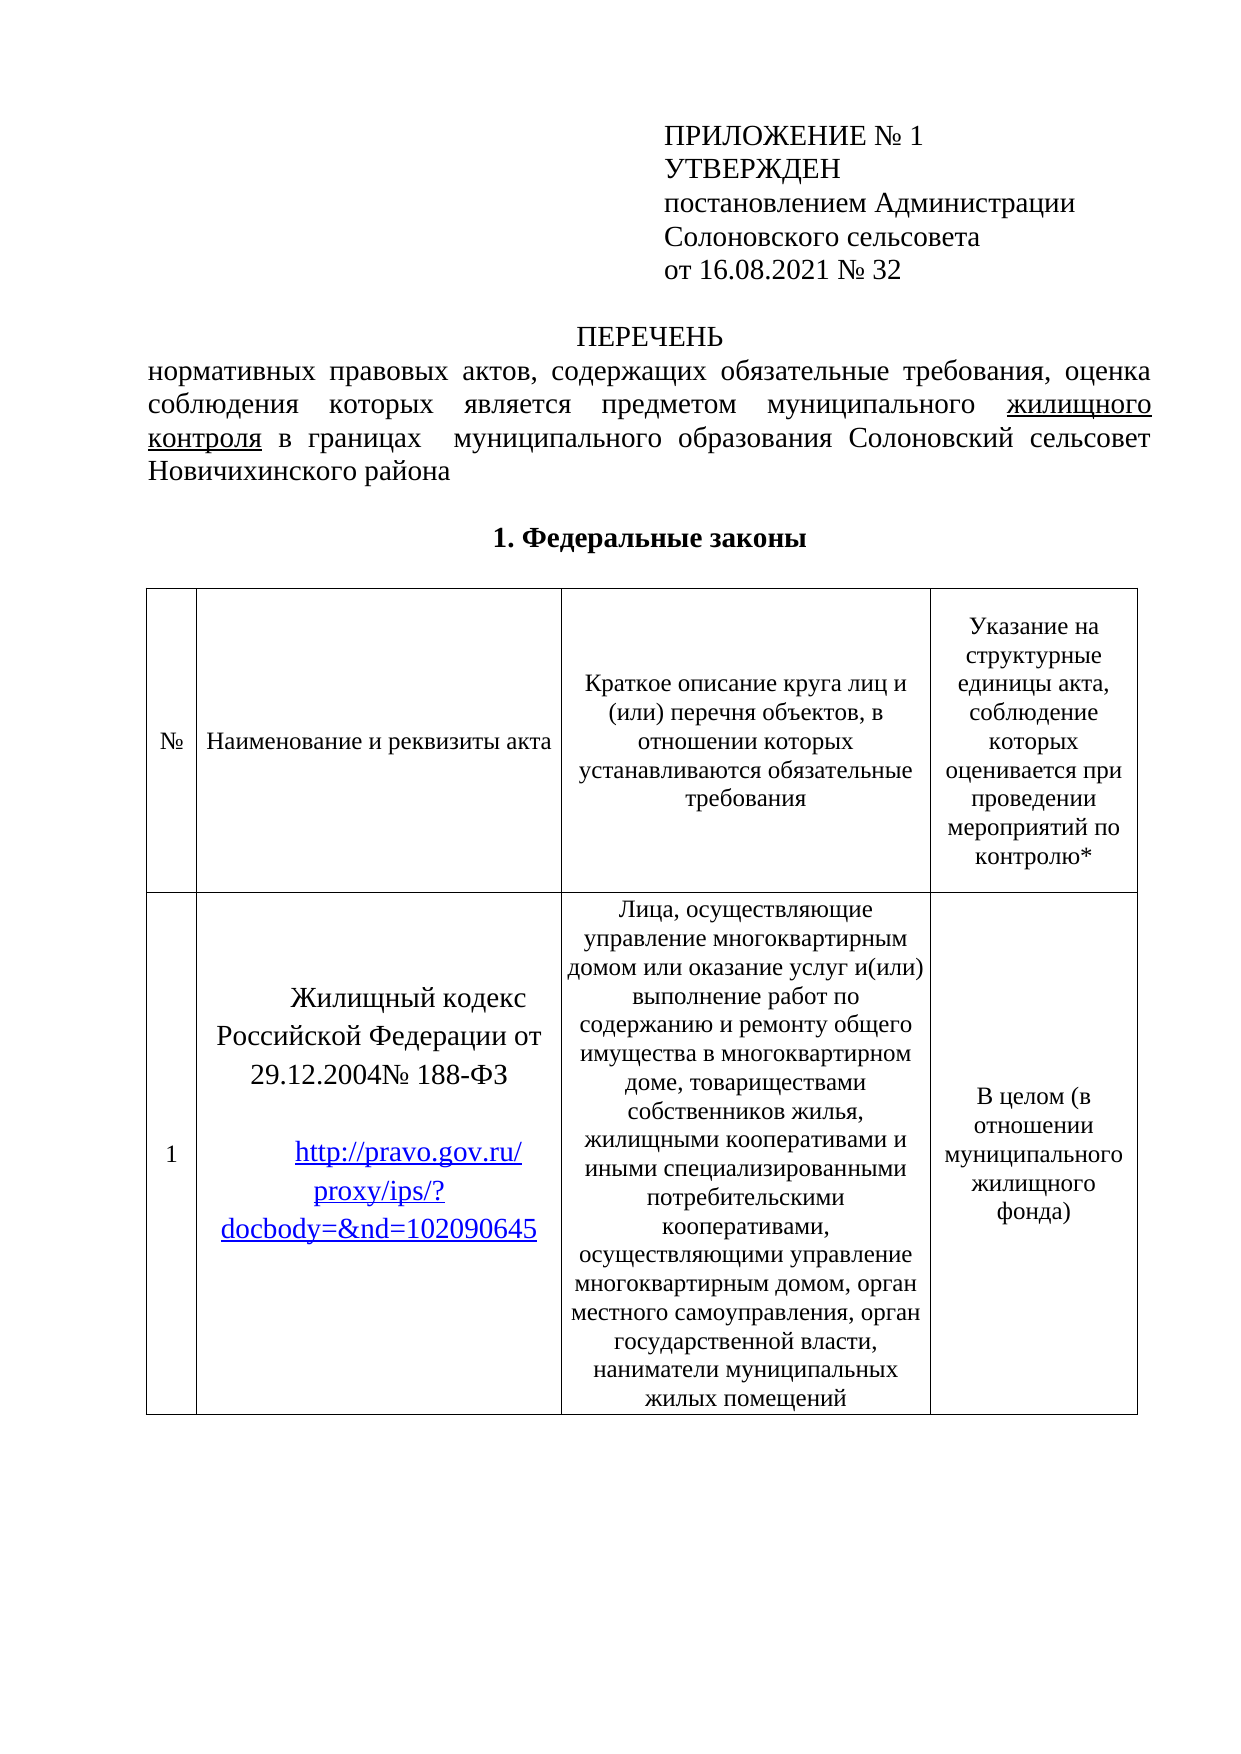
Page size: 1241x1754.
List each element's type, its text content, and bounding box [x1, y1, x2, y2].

text нормативных правовых актов, содержащих обязательные требования, оценка соблюдения которых является предметом муниципального жилищного контроля в границах муниципального образования Солоновский сельсовет Новичихинского района [148, 353, 1152, 487]
table_header Указание на структурные единицы акта, соблюдение которых оценивается при проведении мероприятий по контролю* [931, 589, 1137, 892]
table_cell 1 [147, 893, 196, 1414]
text ПРИЛОЖЕНИЕ № 1 [664, 118, 1152, 152]
text постановлением Администрации Солоновского сельсовета [664, 185, 1152, 252]
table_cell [562, 893, 930, 1414]
table_header № [147, 589, 196, 892]
text УТВЕРЖДЕН [664, 152, 1152, 185]
table_header Краткое описание круга лиц и (или) перечня объектов, в отношении которых устанавливаются обязательные требования [562, 589, 930, 892]
text от 16.08.2021 № 32 [664, 252, 1152, 286]
text ПЕРЕЧЕНЬ [148, 319, 1152, 353]
text 1. Федеральные законы [148, 521, 1152, 554]
table_cell В целом (в отношении муниципального жилищного фонда) [931, 893, 1137, 1414]
table_header Наименование и реквизиты акта [197, 589, 561, 892]
table_cell Жилищный кодекс Российской Федерации от 29.12.2004№ 188-ФЗ http://pravo.gov.ru/proxy/ips/?docbody=&nd=102090645 [197, 893, 561, 1414]
